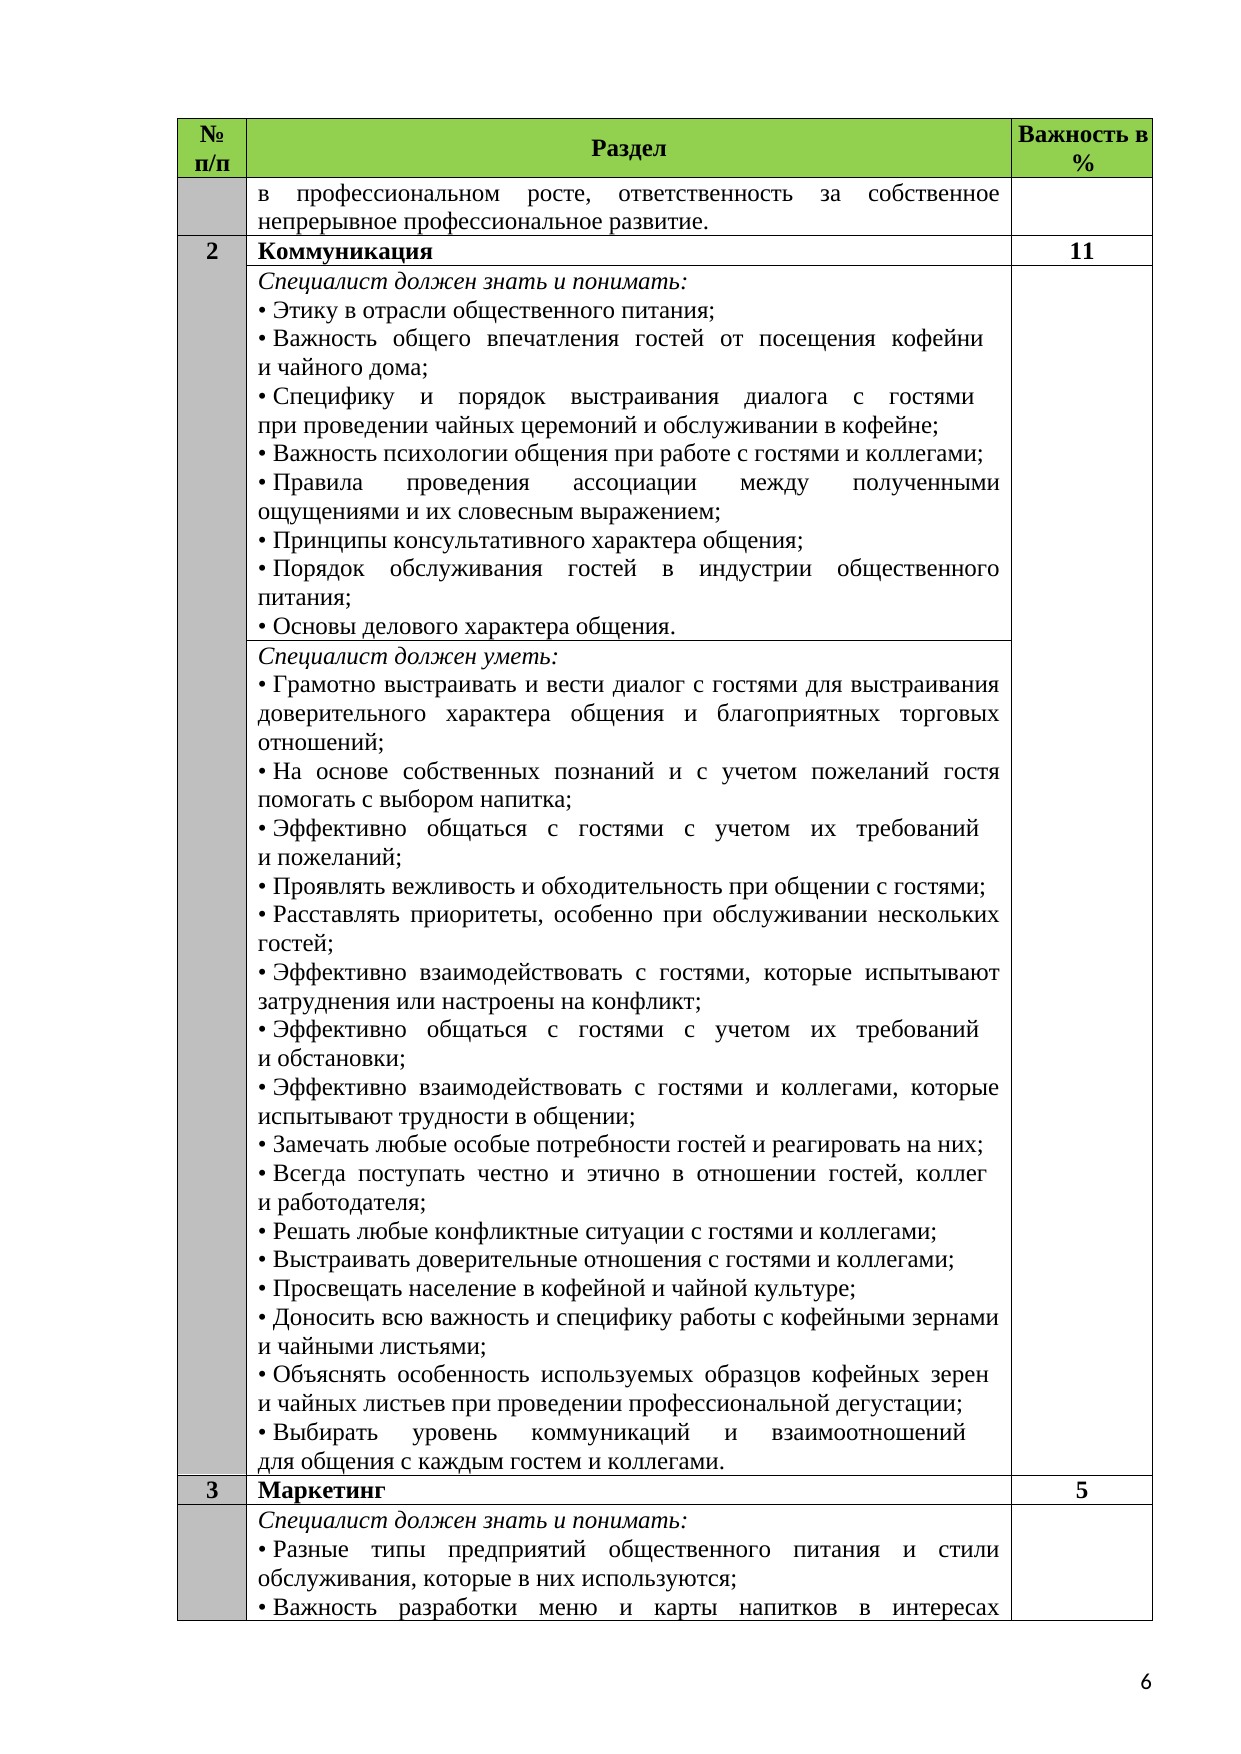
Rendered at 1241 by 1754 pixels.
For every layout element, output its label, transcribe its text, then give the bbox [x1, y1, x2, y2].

table_cell Маркетинг [247, 1476, 1011, 1504]
table_cell Коммуникация [247, 236, 1011, 265]
table_cell Специалист должен уметь: • Грамотно выстраивать и вести диалог с гостями для выстраивания доверительного характера общения и благоприятных торговых отношений; • На основе собственных познаний и с учетом пожеланий гостя помогать с выбором напитка; • Эффективно общаться с гостями с учетом их требований и пожеланий; • Проявлять вежливость и обходительность при общении с гостями; • Расставлять приоритеты, особенно при обслуживании нескольких гостей; • Эффективно взаимодействовать с гостями, которые испытывают затруднения или настроены на конфликт; • Эффективно общаться с гостями с учетом их требований и обстановки; • Эффективно взаимодействовать с гостями и коллегами, которые испытывают трудности в общении; • Замечать любые особые потребности гостей и реагировать на них; • Всегда поступать честно и этично в отношении гостей, коллег и работодателя; • Решать любые конфликтные ситуации с гостями и коллегами; • Выстраивать доверительные отношения с гостями и коллегами; • Просвещать население в кофейной и чайной культуре; • Доносить всю важность и специфику работы с кофейными зернами и чайными листьями; • Объяснять особенность используемых образцов кофейных зерен и чайных листьев при проведении профессиональной дегустации; • Выбирать уровень коммуникаций и взаимоотношений для общения с каждым гостем и коллегами. [247, 641, 1011, 1474]
table_header Важность в % [1012, 119, 1152, 177]
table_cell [247, 1505, 1011, 1620]
table_cell 11 [1012, 236, 1152, 265]
table_cell 3 [178, 1476, 246, 1504]
table_cell Специалист должен знать и понимать: • Этику в отрасли общественного питания; • Важность общего впечатления гостей от посещения кофейни и чайного дома; • Специфику и порядок выстраивания диалога с гостями при проведении чайных церемоний и обслуживании в кофейне; • Важность психологии общения при работе с гостями и коллегами; • Правила проведения ассоциации между полученными ощущениями и их словесным выражением; • Принципы консультативного характера общения; • Порядок обслуживания гостей в индустрии общественного питания; • Основы делового характера общения. [247, 266, 1011, 640]
table_header Раздел [247, 119, 1011, 177]
table_cell 2 [178, 236, 246, 1474]
table_cell 5 [1012, 1476, 1152, 1504]
table_cell [1012, 266, 1152, 1474]
table_header № п/п [178, 119, 246, 177]
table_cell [247, 178, 1011, 235]
table_cell [1012, 1505, 1152, 1620]
table_cell [178, 1505, 246, 1620]
